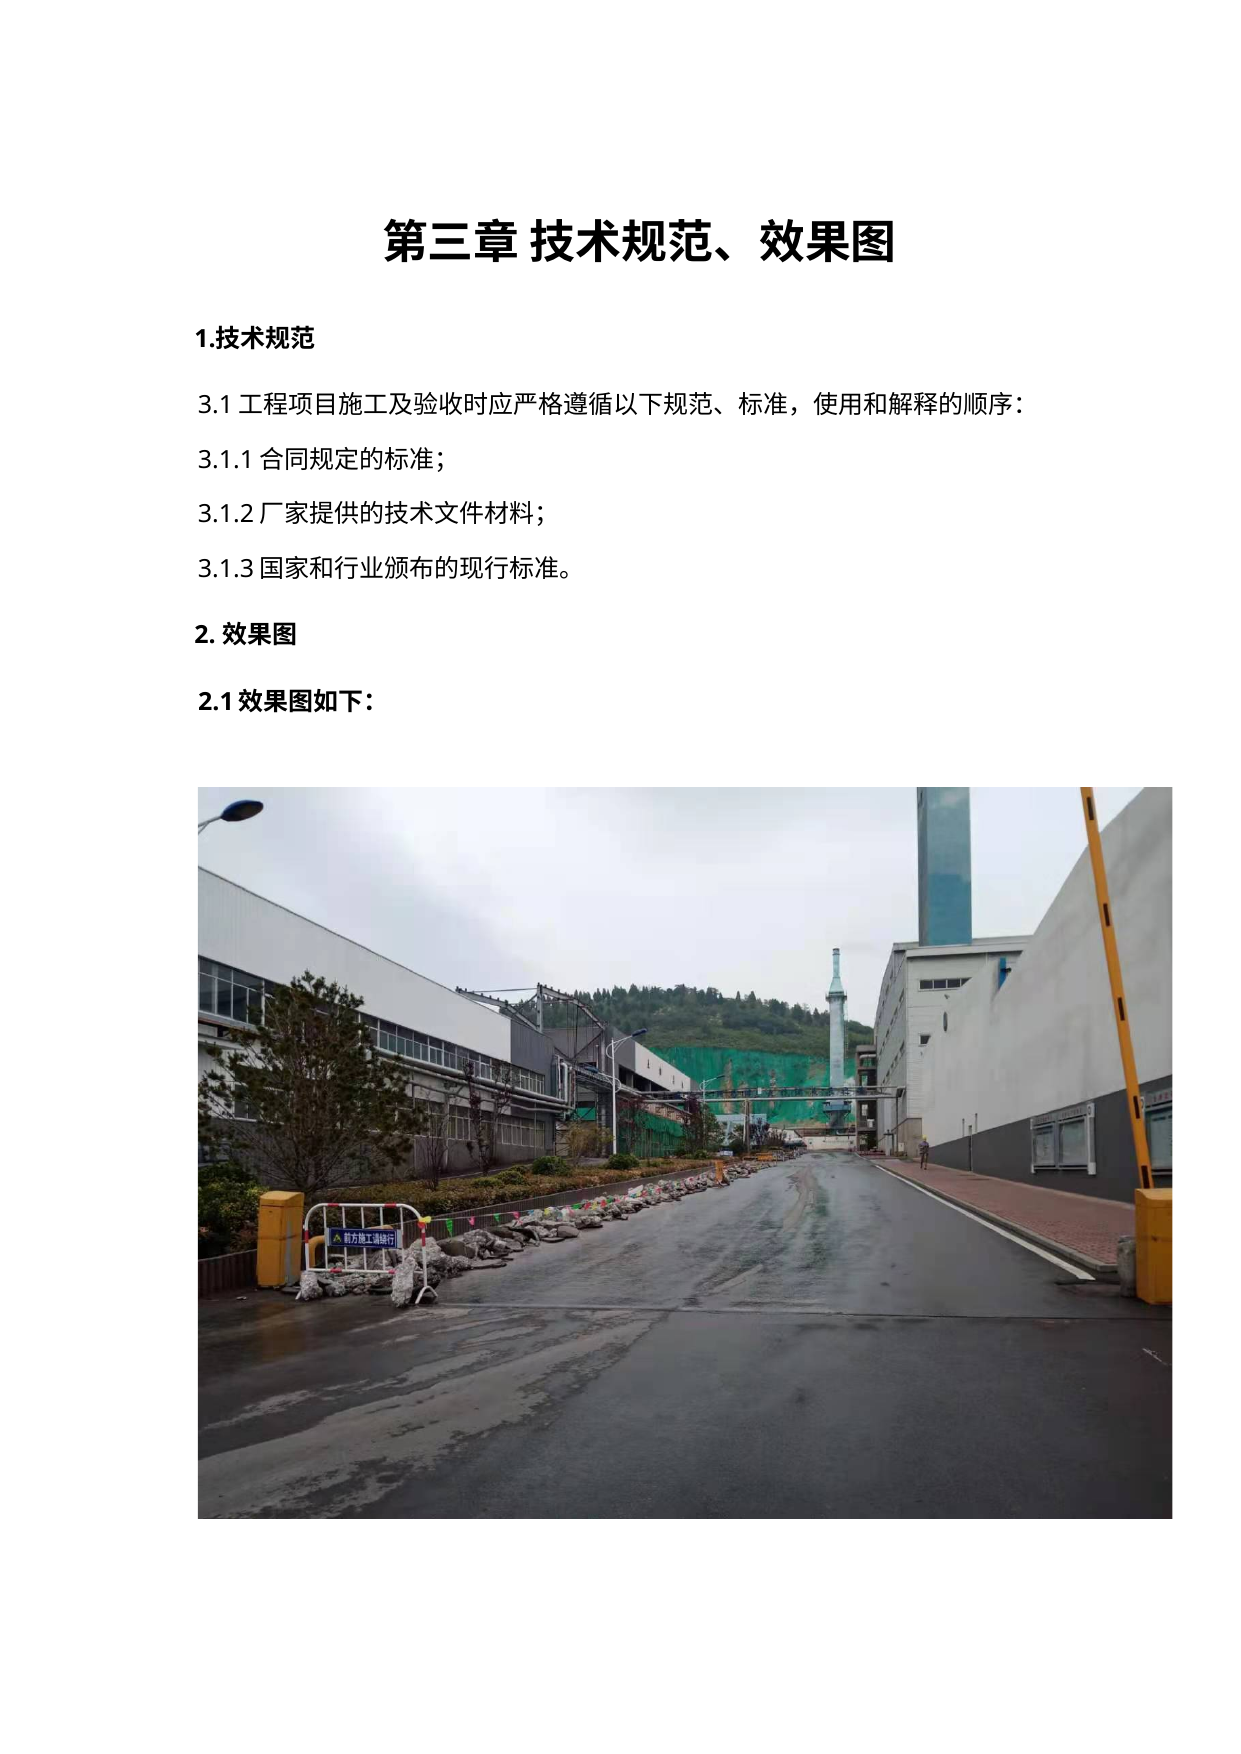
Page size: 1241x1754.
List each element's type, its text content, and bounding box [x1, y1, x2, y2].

text 第三章 技术规范、效果图 [148, 218, 1131, 268]
text 厂家提供的技术文件材料； [148, 494, 1131, 530]
text 合同规定的标准； [148, 439, 1131, 476]
text 2.1效果图如下： [148, 682, 1131, 718]
text 3.1工程项目施工及验收时应严格遵循以下规范、标准，使用和解释的顺序： [148, 385, 1131, 421]
text 1.技术规范 [148, 318, 1137, 354]
text 2. 效果图 [148, 615, 1137, 651]
text 3.1.3国家和行业颁布的现行标准。 [148, 548, 1131, 584]
picture [197, 787, 1173, 1519]
